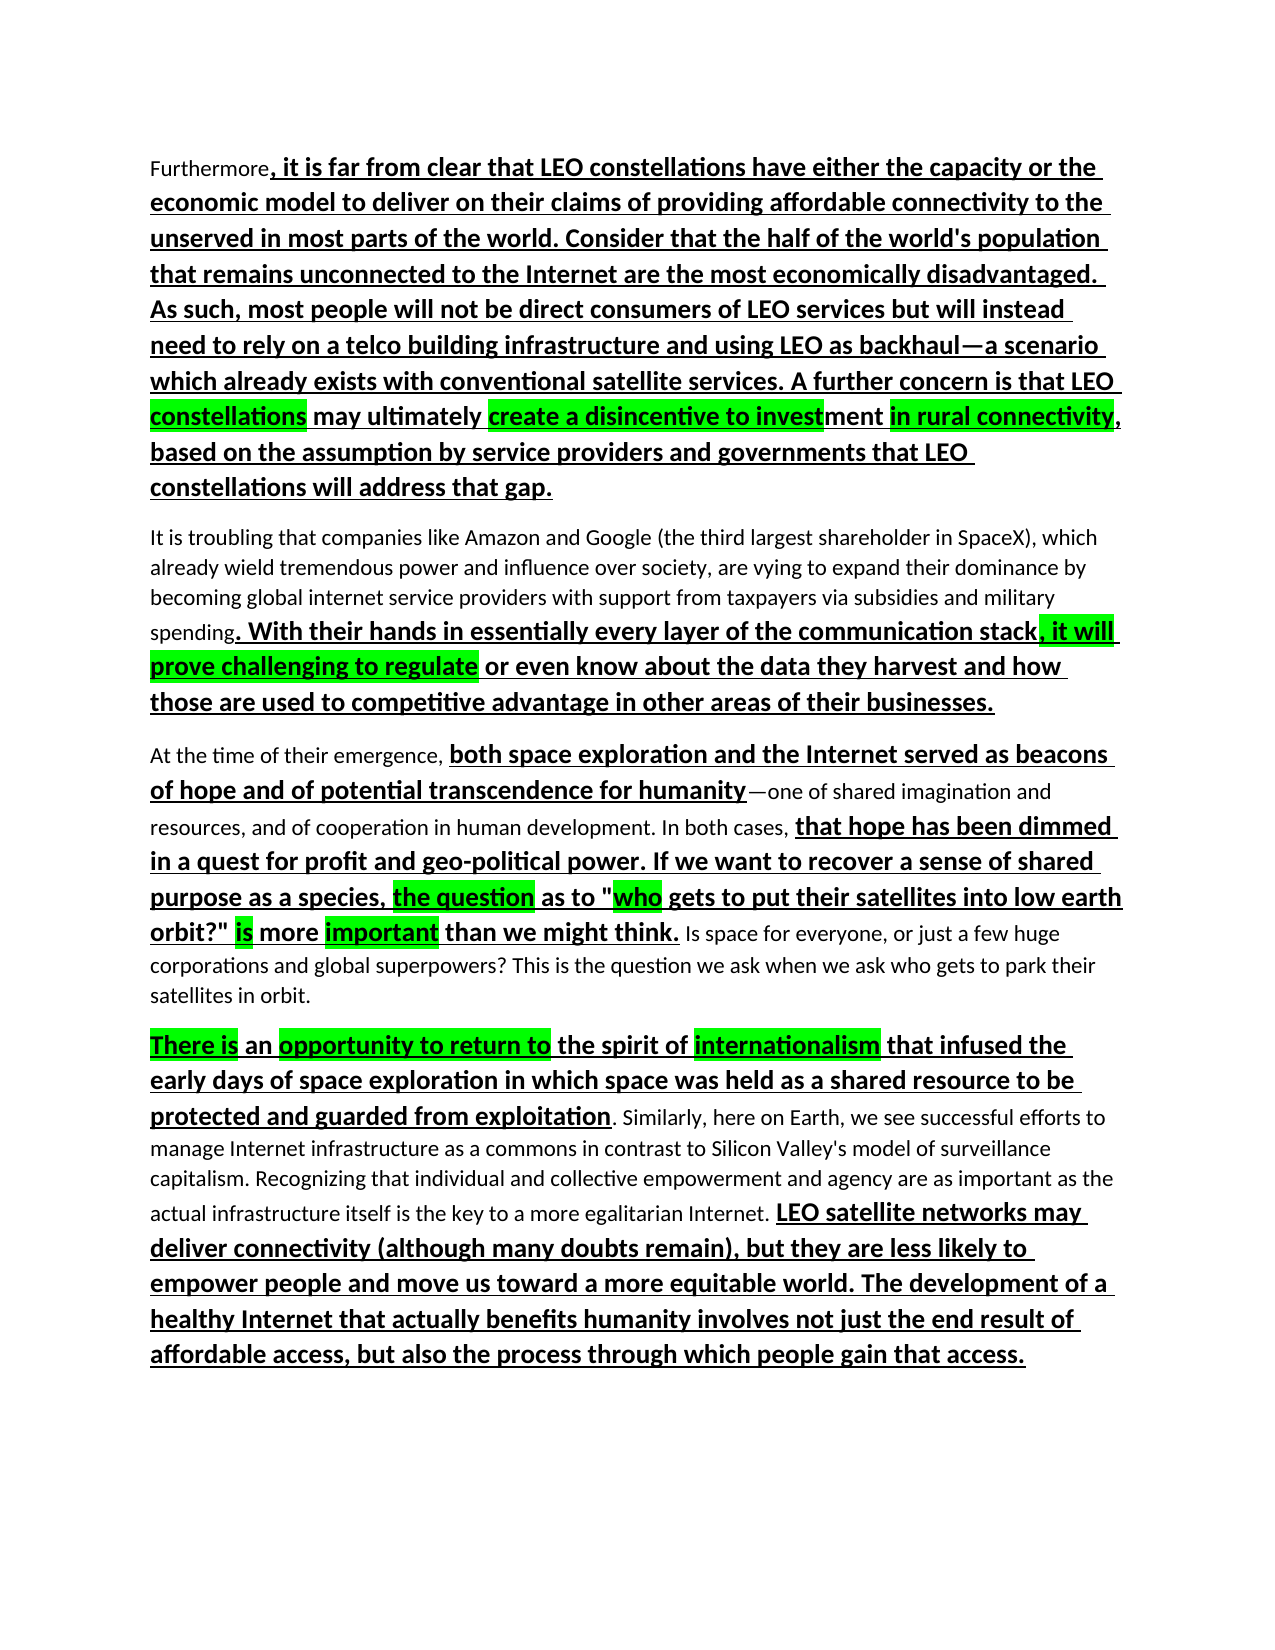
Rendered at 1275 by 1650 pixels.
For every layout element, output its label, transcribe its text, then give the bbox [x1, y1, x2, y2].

text It is troubling that companies like Amazon and Google (the third largest shareholder in SpaceX), which already wield tremendous power and influence over society, are vying to expand their dominance by becoming global internet service providers with support from taxpayers via subsidies and military spending. With their hands in essentially every layer of the communication stack, it will prove challenging to regulate or even know about the data they harvest and how those are used to competitive advantage in other areas of their businesses. [150, 523, 1125, 718]
text There is an opportunity to return to the spirit of internationalism that infused the early days of space exploration in which space was held as a shared resource to be protected and guarded from exploitation. Similarly, here on Earth, we see successful efforts to manage Internet infrastructure as a commons in contrast to Silicon Valley's model of surveillance capitalism. Recognizing that individual and collective empowerment and agency are as important as the actual infrastructure itself is the key to a more egalitarian Internet. LEO satellite networks may deliver connectivity (although many doubts remain), but they are less likely to empower people and move us toward a more equitable world. The development of a healthy Internet that actually benefits humanity involves not just the end result of affordable access, but also the process through which people gain that access. [150, 1028, 1125, 1371]
text At the time of their emergence, both space exploration and the Internet served as beacons of hope and of potential transcendence for humanity—one of shared imagination and resources, and of cooperation in human development. In both cases, that hope has been dimmed in a quest for profit and geo-political power. If we want to recover a sense of shared purpose as a species, the question as to "who gets to put their satellites into low earth orbit?" is more important than we might think. Is space for everyone, or just a few huge corporations and global superpowers? This is the question we ask when we ask who gets to park their satellites in orbit. [150, 737, 1125, 1009]
text Furthermore, it is far from clear that LEO constellations have either the capacity or the economic model to deliver on their claims of providing affordable connectivity to the unserved in most parts of the world. Consider that the half of the world's population that remains unconnected to the Internet are the most economically disadvantaged. As such, most people will not be direct consumers of LEO services but will instead need to rely on a telco building infrastructure and using LEO as backhaul—a scenario which already exists with conventional satellite services. A further concern is that LEO constellations may ultimately create a disincentive to investment in rural connectivity, based on the assumption by service providers and governments that LEO constellations will address that gap. [150, 150, 1125, 504]
